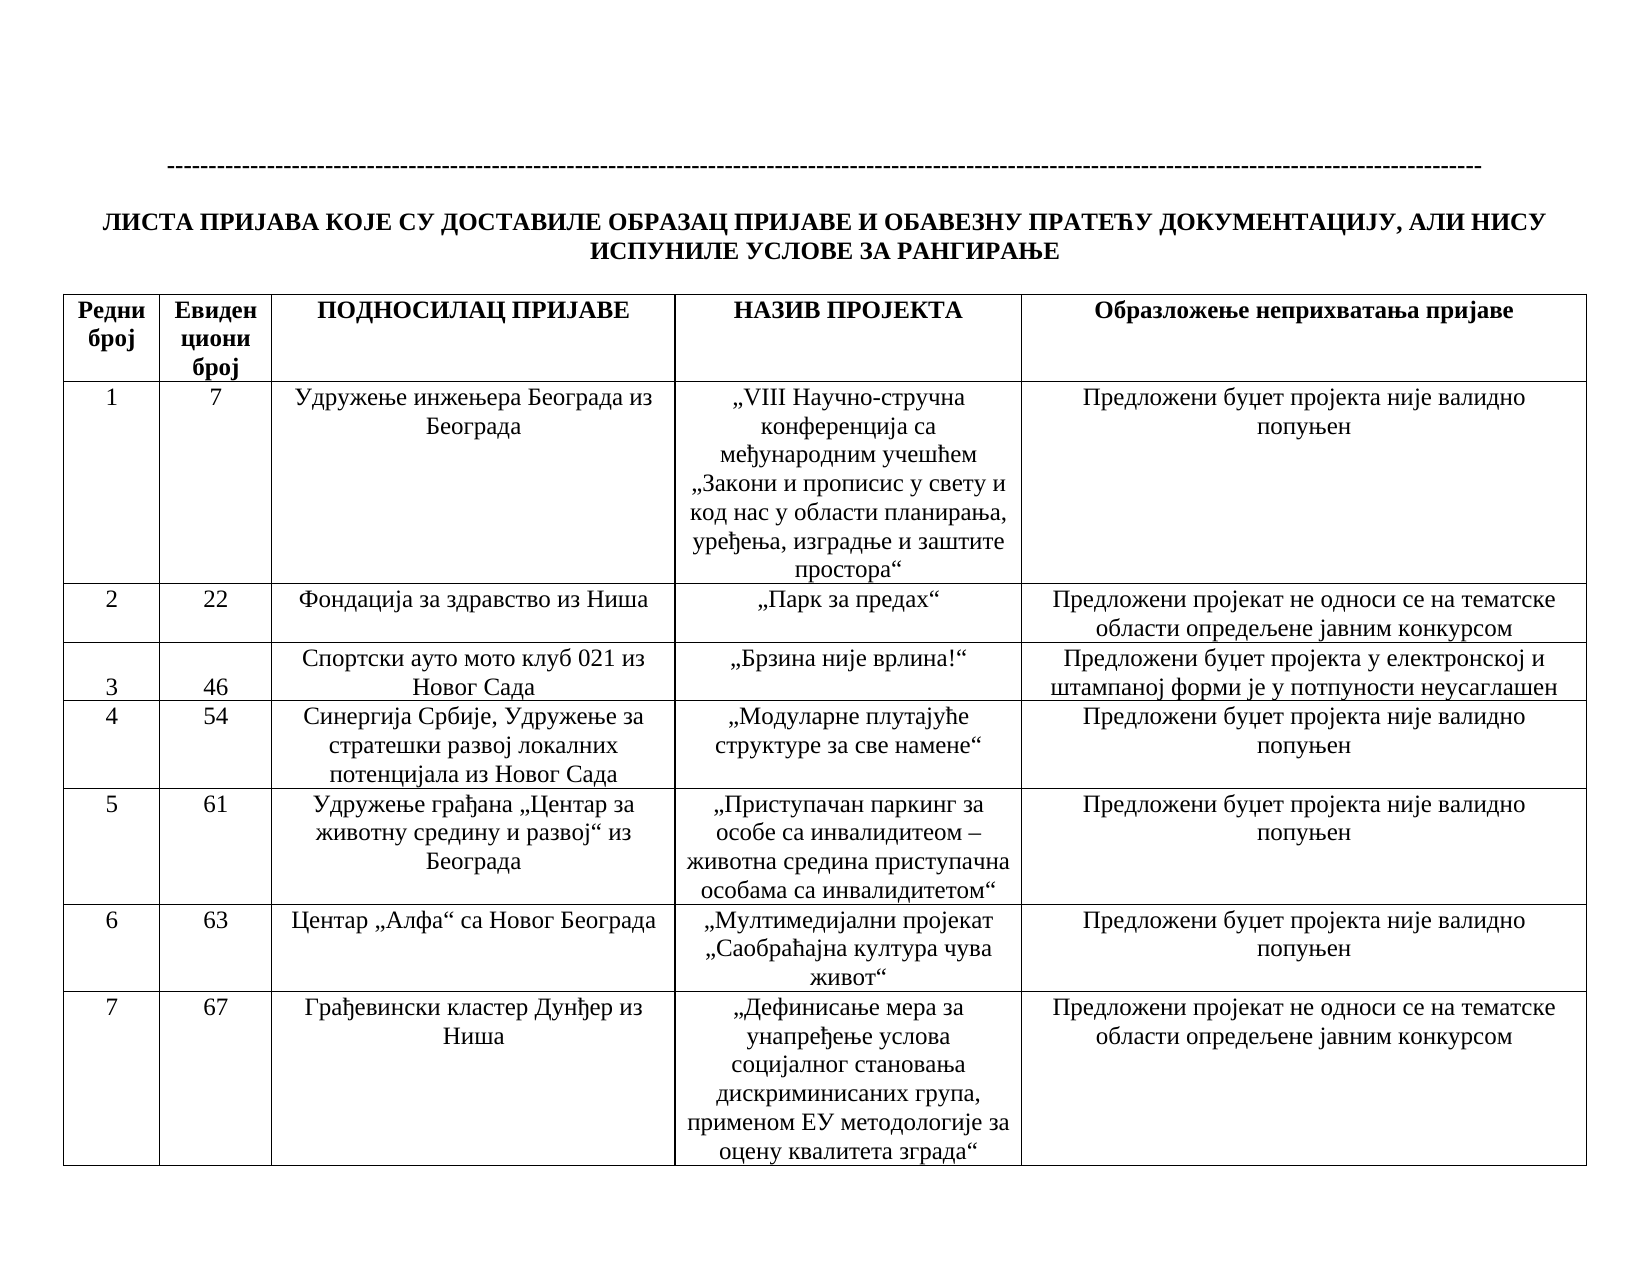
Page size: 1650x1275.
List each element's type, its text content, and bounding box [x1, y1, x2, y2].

table_cell Предложени буџет пројекта није валидно попуњен [1022, 701, 1586, 788]
table_cell Удружење инжењера Београда из Београда [272, 382, 674, 583]
table_cell Предложени буџет пројекта није валидно попуњен [1022, 382, 1586, 583]
table_cell „Модуларне плутајуће структуре за све намене“ [676, 701, 1021, 788]
table_cell 61 [160, 789, 271, 904]
table_cell 4 [64, 701, 159, 788]
text -------------------------------------------------------------------------------------------------------------------------------------------------------------- [75, 150, 1575, 179]
table_header Редни број [64, 295, 159, 381]
table_header ПОДНОСИЛАЦ ПРИЈАВЕ [272, 295, 674, 381]
table_cell Предложени буџет пројекта у електронској и штампаној форми је у потпуности неусаглашен [1022, 643, 1586, 700]
table_cell „Парк за предах“ [676, 584, 1021, 642]
table_cell 63 [160, 905, 271, 991]
table_cell Предложени пројекат не односи се на тематске области опредељене јавним конкурсом [1022, 992, 1586, 1164]
table_cell 7 [160, 382, 271, 583]
table_cell Предложени буџет пројекта није валидно попуњен [1022, 905, 1586, 991]
table_cell Спортски ауто мото клуб 021 из Новог Сада [272, 643, 674, 700]
table_cell 2 [64, 584, 159, 642]
table_cell 7 [64, 992, 159, 1164]
table_cell Центар „Алфа“ са Новог Београда [272, 905, 674, 991]
table_cell „Дефинисање мера за унапређење услова социјалног становања дискриминисаних група, применом ЕУ методологије за оцену квалитета зграда“ [676, 992, 1021, 1164]
table_header Образложење неприхватања пријаве [1022, 295, 1586, 381]
table_cell „Приступачан паркинг за особе са инвалидитеом – животна средина приступачна особама са инвалидитетом“ [676, 789, 1021, 904]
table_cell 54 [160, 701, 271, 788]
table_cell 6 [64, 905, 159, 991]
table_cell „VIII Научно-стручна конференција са међународним учешћем „Закони и прописис у свету и код нас у области планирања, уређења, изградње и заштите простора“ [676, 382, 1021, 583]
table_cell „Мултимедијални пројекат „Саобраћајна култура чува живот“ [676, 905, 1021, 991]
table_header Евиденциони број [160, 295, 271, 381]
table_cell 22 [160, 584, 271, 642]
table_header НАЗИВ ПРОЈЕКТА [676, 295, 1021, 381]
table_cell 67 [160, 992, 271, 1164]
table_cell Удружење грађана „Центар за животну средину и развој“ из Београда [272, 789, 674, 904]
table_cell 1 [64, 382, 159, 583]
text ЛИСТА ПРИЈАВА КОЈЕ СУ ДОСТАВИЛЕ ОБРАЗАЦ ПРИЈАВЕ И ОБАВЕЗНУ ПРАТЕЋУ ДОКУМЕНТАЦИЈУ, АЛИ НИСУ ИСПУНИЛЕ УСЛОВЕ ЗА РАНГИРАЊЕ [75, 207, 1575, 265]
table_cell Грађевински кластер Дунђер из Ниша [272, 992, 674, 1164]
table_cell Фондација за здравство из Ниша [272, 584, 674, 642]
table_cell Предложени буџет пројекта није валидно попуњен [1022, 789, 1586, 904]
table_cell 46 [160, 643, 271, 700]
table_cell „Брзина није врлина!“ [676, 643, 1021, 700]
table_cell 5 [64, 789, 159, 904]
table_cell Предложени пројекат не односи се на тематске области опредељене јавним конкурсом [1022, 584, 1586, 642]
table_cell Синергија Србије, Удружење за стратешки развој локалних потенцијала из Новог Сада [272, 701, 674, 788]
table_cell 3 [64, 643, 159, 700]
